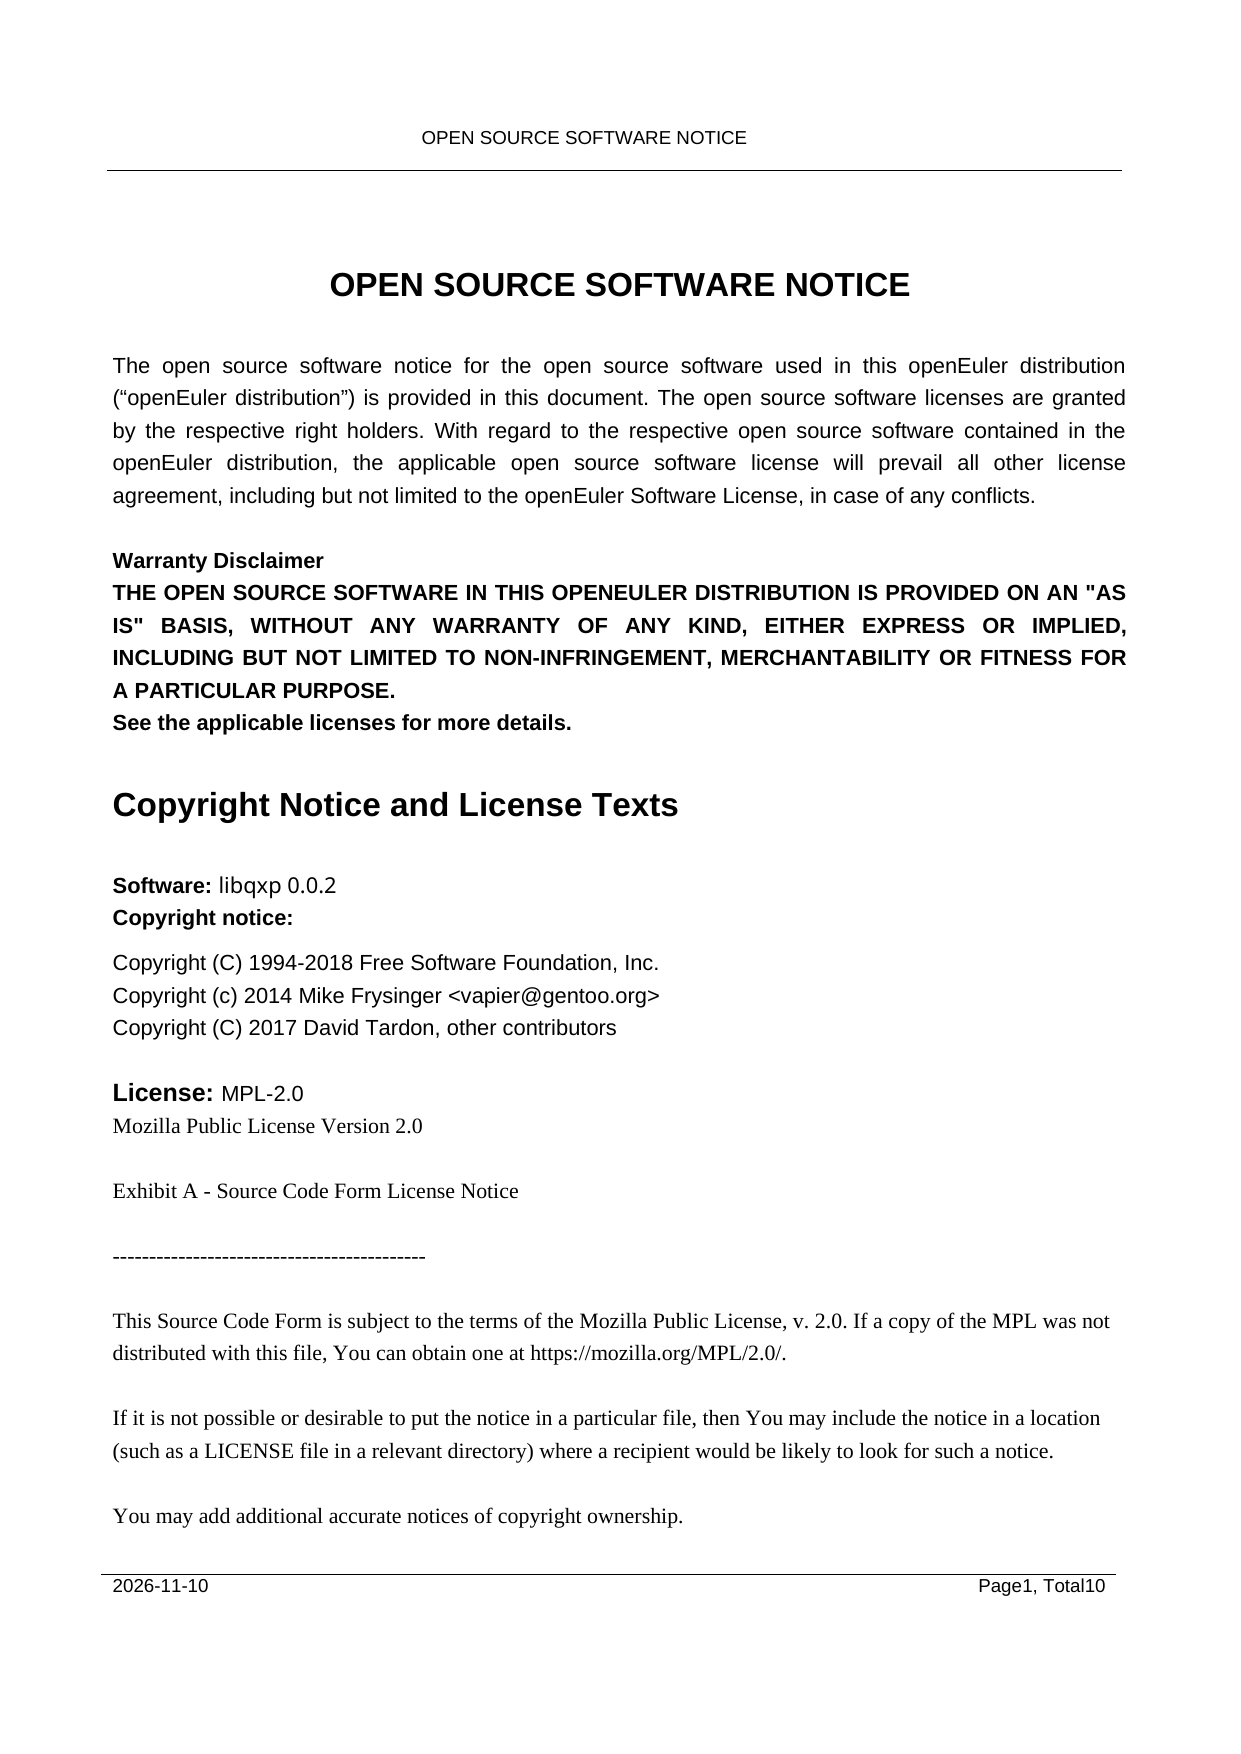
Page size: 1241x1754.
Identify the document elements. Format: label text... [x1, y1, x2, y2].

title Software: libqxp 0.0.2 [112, 869, 1128, 901]
text OPEN SOURCE SOFTWARE NOTICE [112, 251, 1128, 316]
text Copyright Notice and License Texts [112, 771, 1128, 836]
text THE OPEN SOURCE SOFTWARE IN THIS OPENEULER DISTRIBUTION IS PROVIDED ON AN "AS IS" BASIS, WITHOUT ANY WARRANTY OF ANY KIND, EITHER EXPRESS OR IMPLIED, INCLUDING BUT NOT LIMITED TO NON-INFRINGEMENT, MERCHANTABILITY OR FITNESS FOR A PARTICULAR PURPOSE. See the applicable licenses for more details. [112, 576, 1128, 739]
text The open source software notice for the open source software used in this openEuler distribution (“openEuler distribution”) is provided in this document. The open source software licenses are granted by the respective right holders. With regard to the respective open source software contained in the openEuler distribution, the applicable open source software license will prevail all other license agreement, including but not limited to the openEuler Software License, in case of any conflicts. [112, 349, 1128, 511]
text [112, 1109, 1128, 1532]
text Copyright (c) 2014 Mike Frysinger <vapier@gentoo.org> [112, 979, 1128, 1012]
text Copyright (C) 2017 David Tardon, other contributors [112, 1012, 1128, 1044]
text Copyright (C) 1994-2018 Free Software Foundation, Inc. [112, 947, 1128, 979]
text Copyright notice: [112, 901, 1128, 934]
text License: MPL-2.0 [112, 1077, 1128, 1109]
text Warranty Disclaimer [112, 544, 1128, 576]
